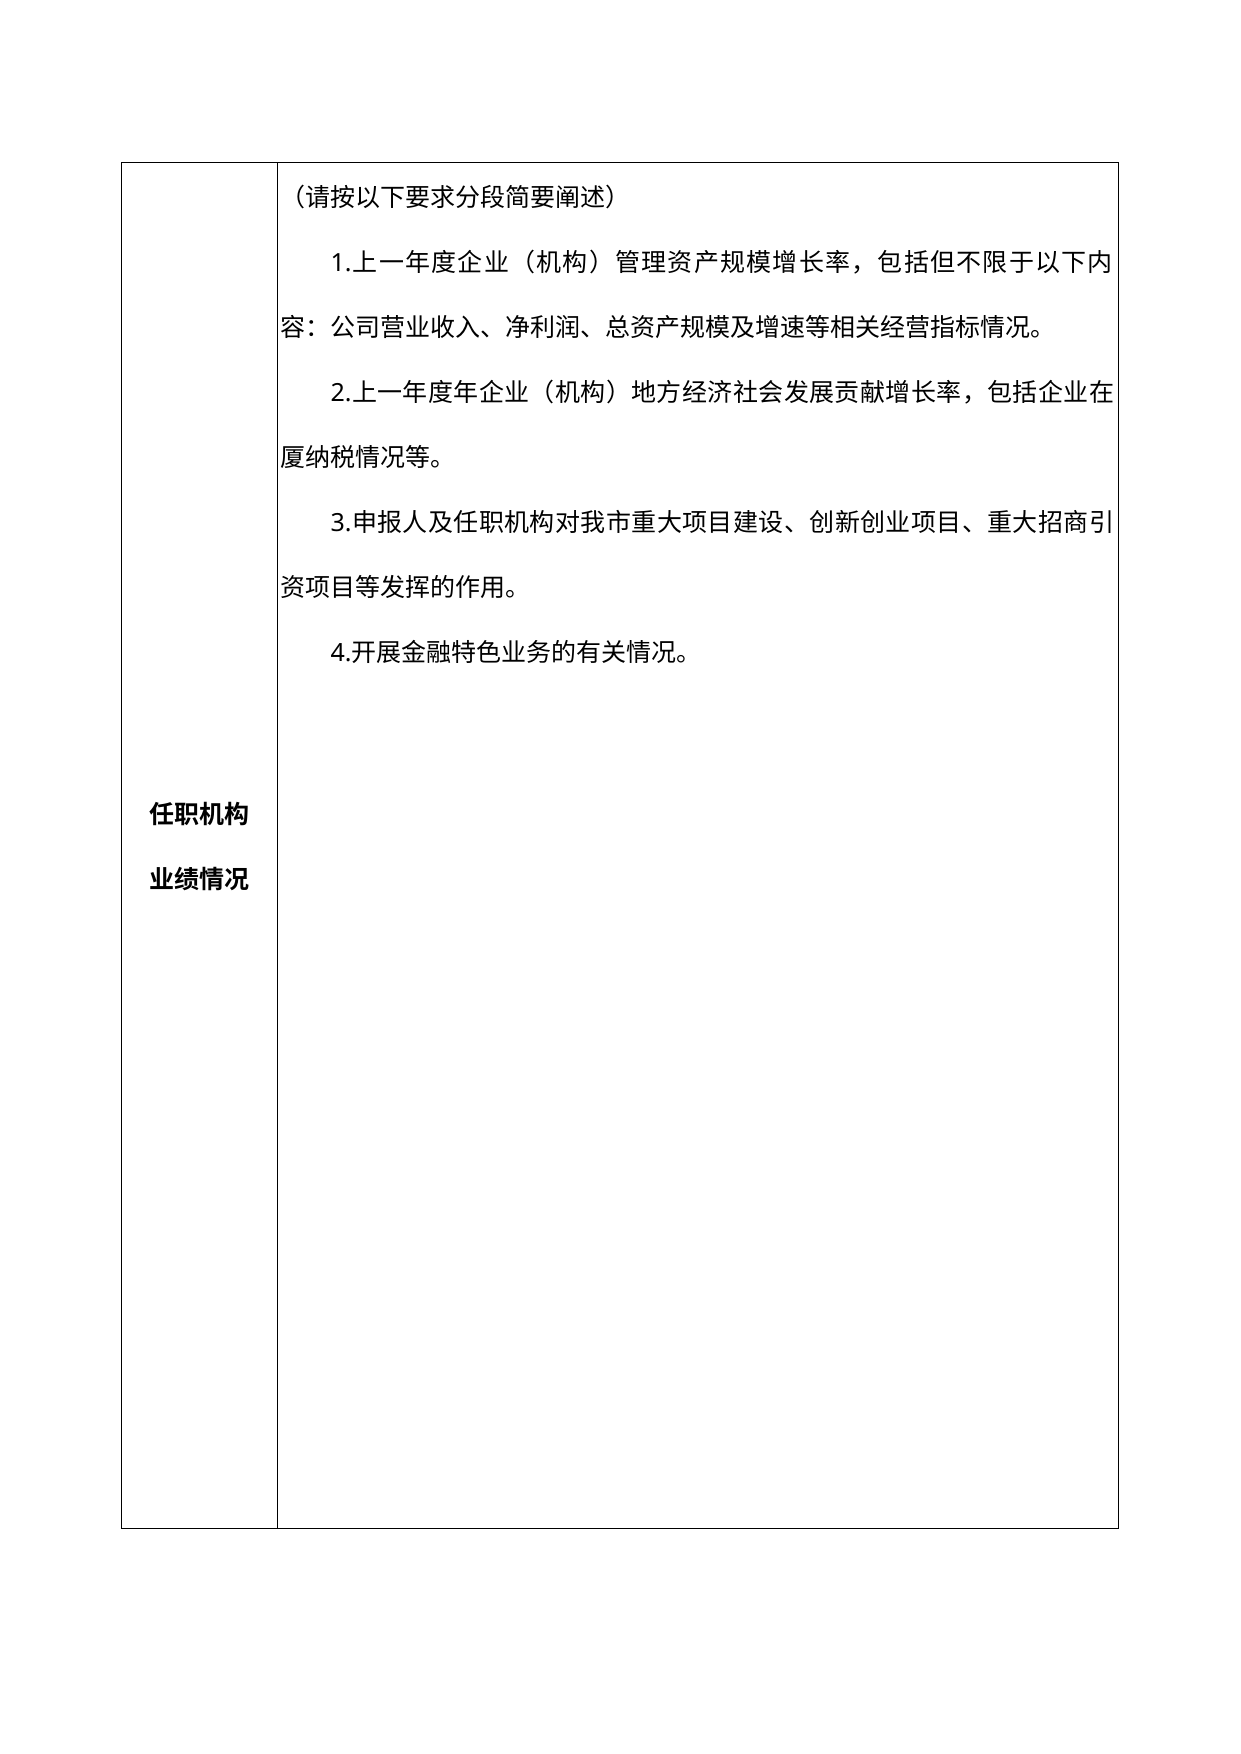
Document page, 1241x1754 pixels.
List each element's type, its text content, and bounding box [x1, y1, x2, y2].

table_cell （请按以下要求分段简要阐述） 1.上一年度企业（机构）管理资产规模增长率，包括但不限于以下内容：公司营业收入、净利润、总资产规模及增速等相关经营指标情况。 2.上一年度年企业（机构）地方经济社会发展贡献增长率，包括企业在厦纳税情况等。 3.申报人及任职机构对我市重大项目建设、创新创业项目、重大招商引资项目等发挥的作用。 4.开展金融特色业务的有关情况。 [278, 163, 1118, 1528]
table_cell 任职机构 业绩情况 [122, 163, 277, 1528]
